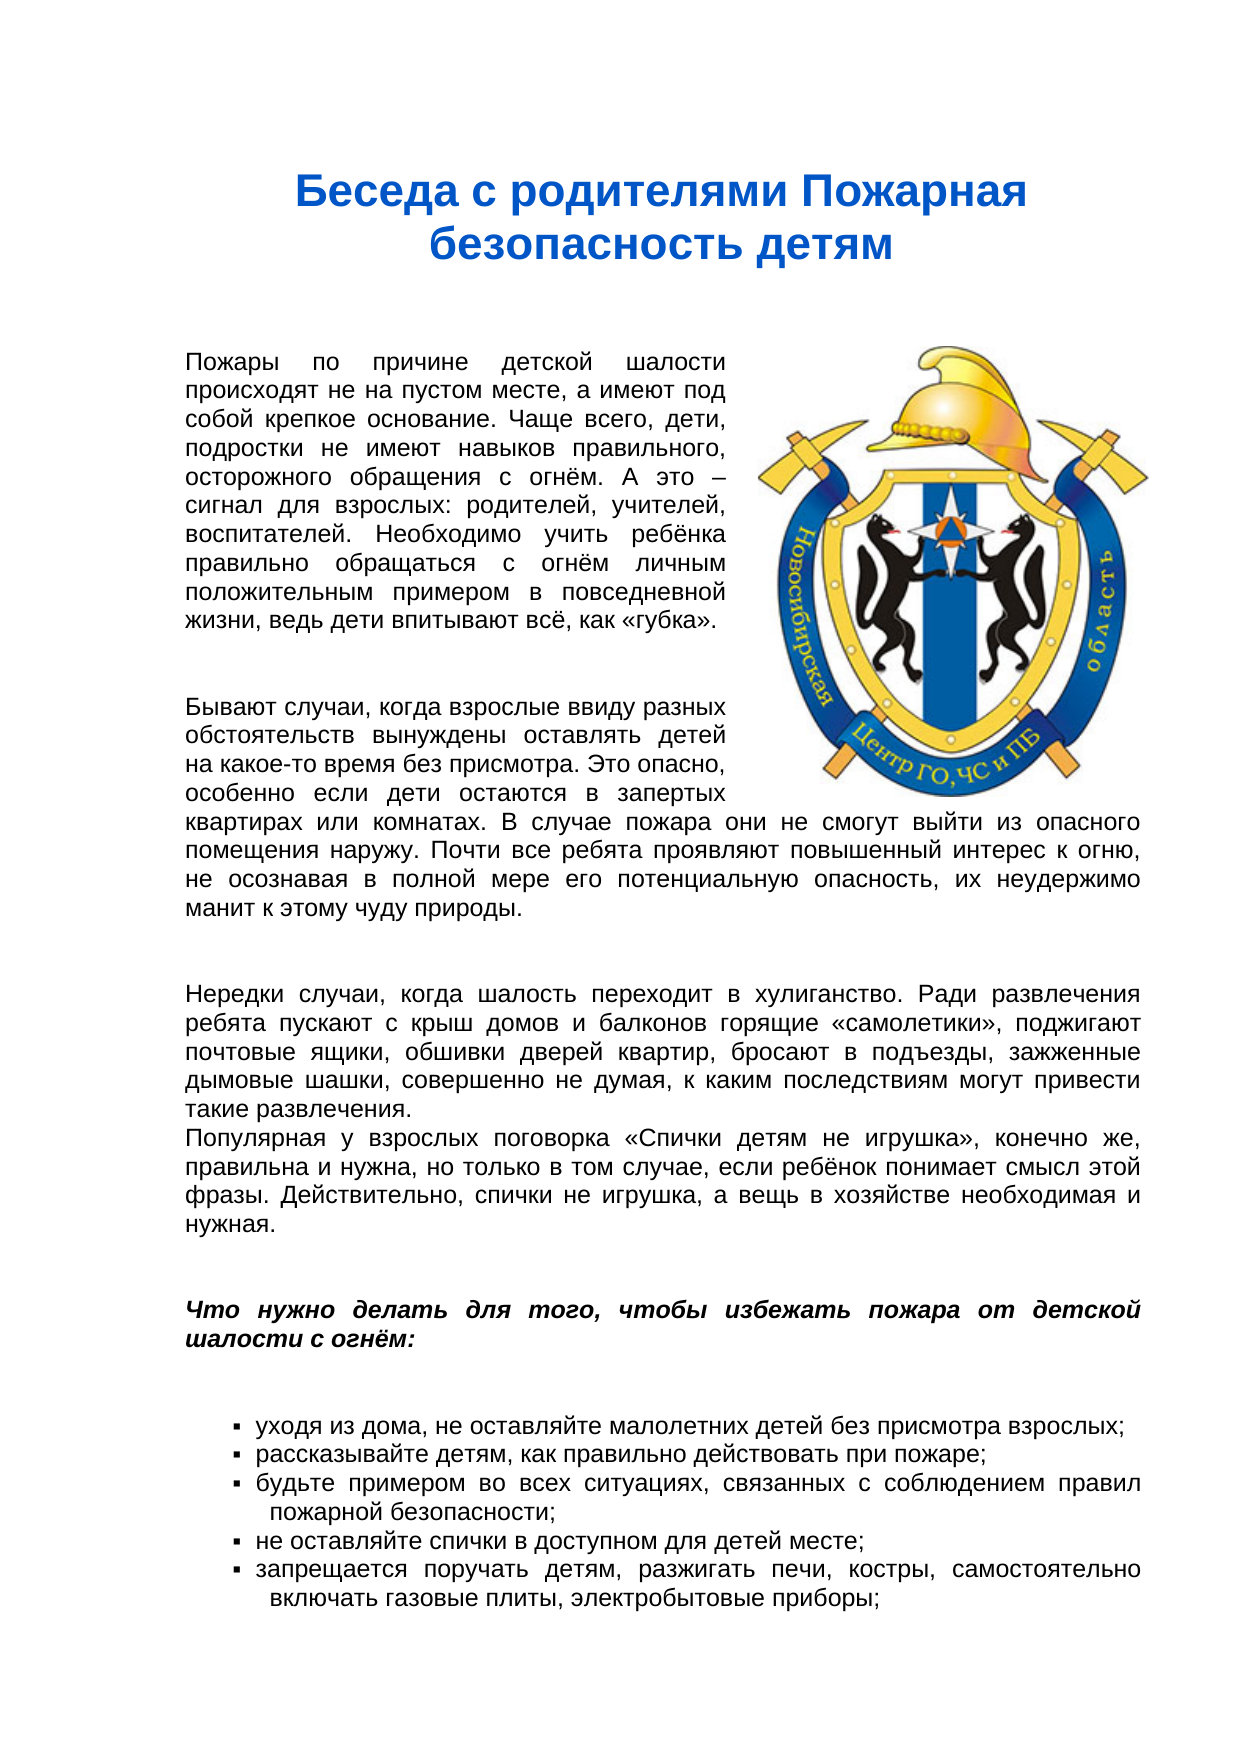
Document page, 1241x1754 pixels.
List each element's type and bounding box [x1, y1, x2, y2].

table_header [177, 118, 1152, 1615]
picture [757, 346, 1149, 797]
